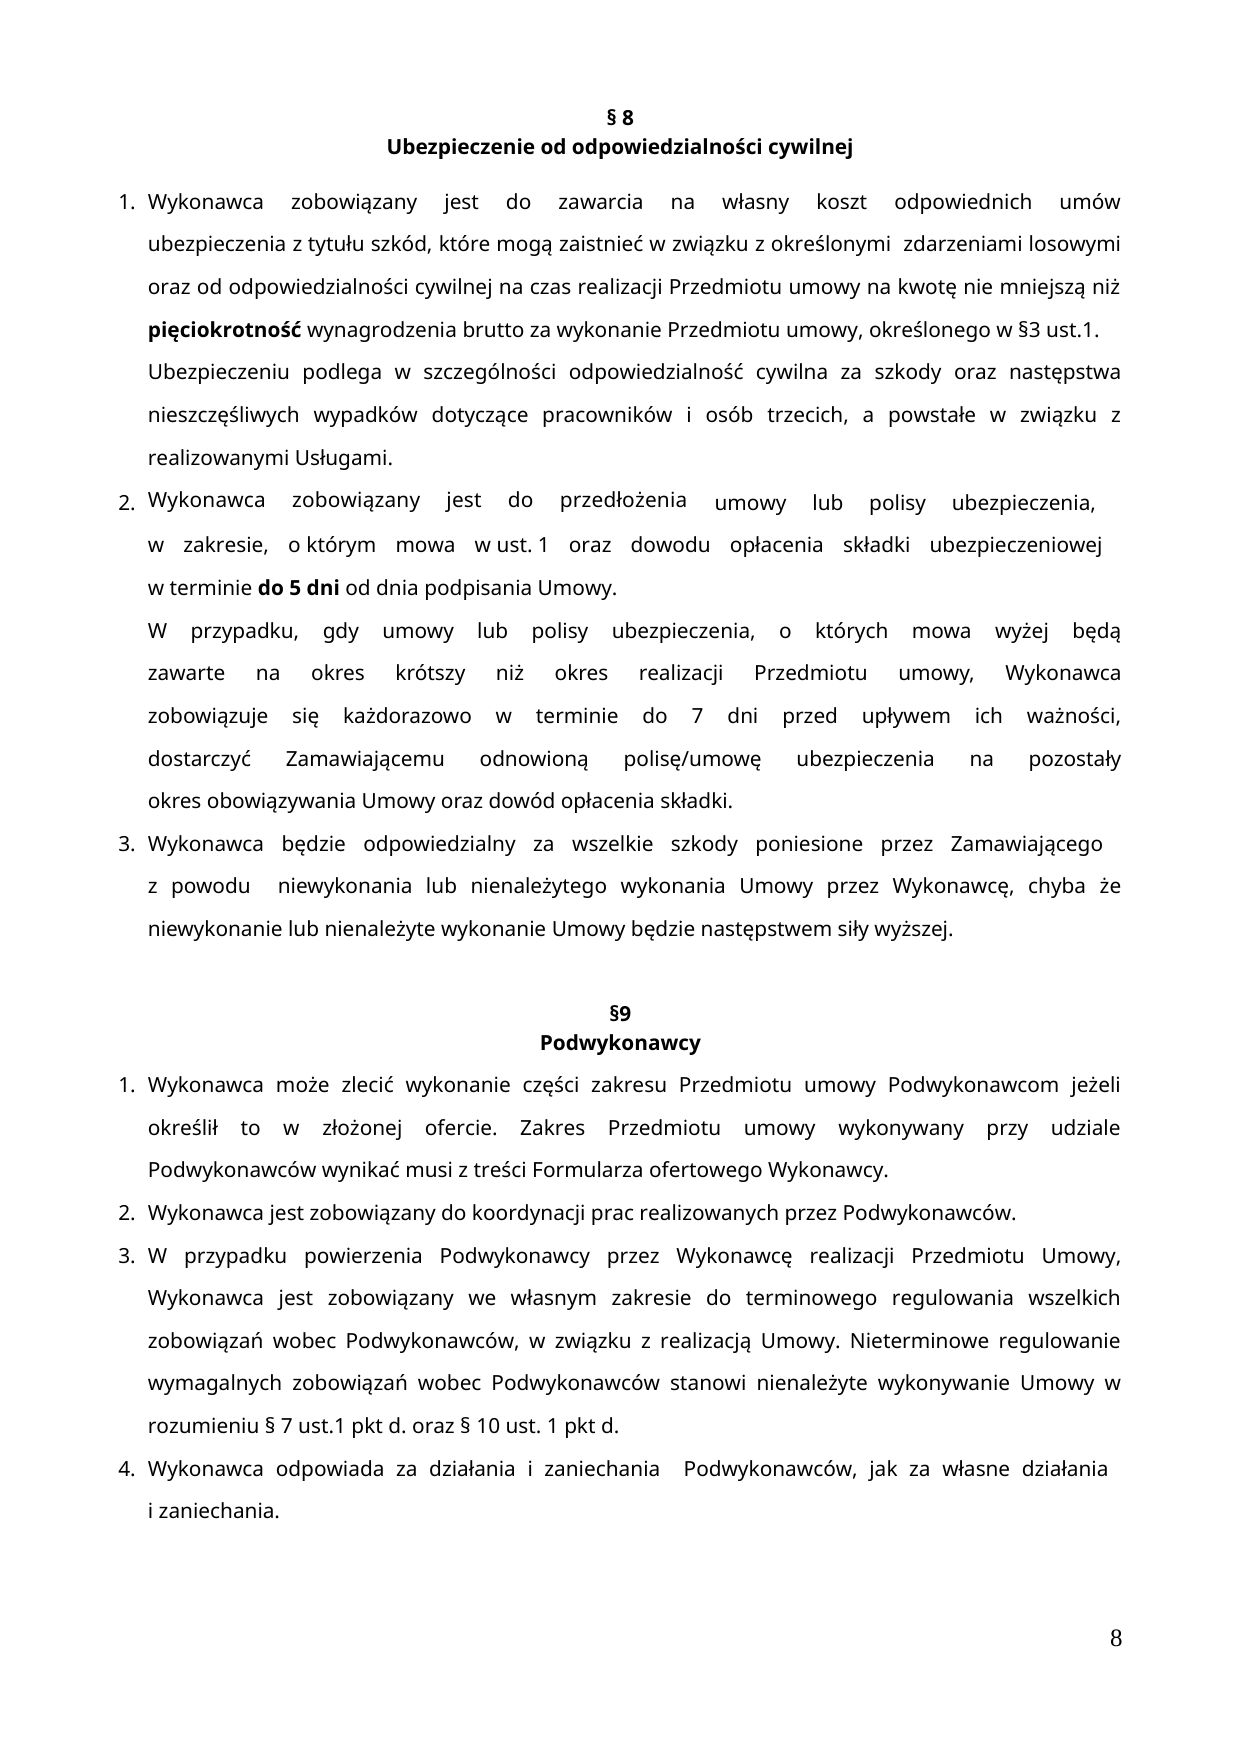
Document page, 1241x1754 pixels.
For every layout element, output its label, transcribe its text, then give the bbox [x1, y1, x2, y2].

list W przypadku powierzenia Podwykonawcy przez Wykonawcę realizacji Przedmiotu Umowy, Wykonawca jest zobowiązany we własnym zakresie do terminowego regulowania wszelkich zobowiązań wobec Podwykonawców, w związku z realizacją Umowy. Nieterminowe regulowanie wymagalnych zobowiązań wobec Podwykonawców stanowi nienależyte wykonywanie Umowy w rozumieniu § 7 ust.1 pkt d. oraz § 10 ust. 1 pkt d. [118, 1241, 1122, 1439]
list Wykonawca będzie odpowiedzialny za wszelkie szkody poniesione przez Zamawiającego z powodu niewykonania lub nienależytego wykonania Umowy przez Wykonawcę, chyba że niewykonanie lub nienależyte wykonanie Umowy będzie następstwem siły wyższej. [118, 829, 1122, 942]
text 4. Wykonawca odpowiada za działania i zaniechania Podwykonawców, jak za własne działania i zaniechania. [118, 1454, 1122, 1525]
text W przypadku, gdy umowy lub polisy ubezpieczenia, o których mowa wyżej będą zawarte na okres krótszy niż okres realizacji Przedmiotu umowy, Wykonawca zobowiązuje się każdorazowo w terminie do 7 dni przed upływem ich ważności, dostarczyć Zamawiającemu odnowioną polisę/umowę ubezpieczenia na pozostały okres obowiązywania Umowy oraz dowód opłacenia składki. [148, 616, 1122, 815]
text § 8 [118, 103, 1122, 132]
list Wykonawca może zlecić wykonanie części zakresu Przedmiotu umowy Podwykonawcom jeżeli określił to w złożonej ofercie. Zakres Przedmiotu umowy wykonywany przy udziale Podwykonawców wynikać musi z treści Formularza ofertowego Wykonawcy. [118, 1070, 1122, 1184]
text Ubezpieczenie od odpowiedzialności cywilnej [118, 132, 1122, 160]
text Podwykonawcy [118, 1028, 1122, 1056]
list Wykonawca zobowiązany jest do przedłożenia umowy lub polisy ubezpieczenia, w zakresie, o którym mowa w ust. 1 oraz dowodu opłacenia składki ubezpieczeniowej w terminie do 5 dni od dnia podpisania Umowy. [118, 485, 1122, 602]
list Wykonawca jest zobowiązany do koordynacji prac realizowanych przez Podwykonawców. [118, 1198, 1122, 1227]
text §9 [118, 999, 1122, 1028]
list Ubezpieczeniu podlega w szczególności odpowiedzialność cywilna za szkody oraz następstwa nieszczęśliwych wypadków dotyczące pracowników i osób trzecich, a powstałe w związku z realizowanymi Usługami. [148, 357, 1122, 471]
list Wykonawca zobowiązany jest do zawarcia na własny koszt odpowiednich umów ubezpieczenia z tytułu szkód, które mogą zaistnieć w związku z określonymi zdarzeniami losowymi oraz od odpowiedzialności cywilnej na czas realizacji Przedmiotu umowy na kwotę nie mniejszą niż pięciokrotność wynagrodzenia brutto za wykonanie Przedmiotu umowy, określonego w §3 ust.1. [118, 187, 1122, 343]
